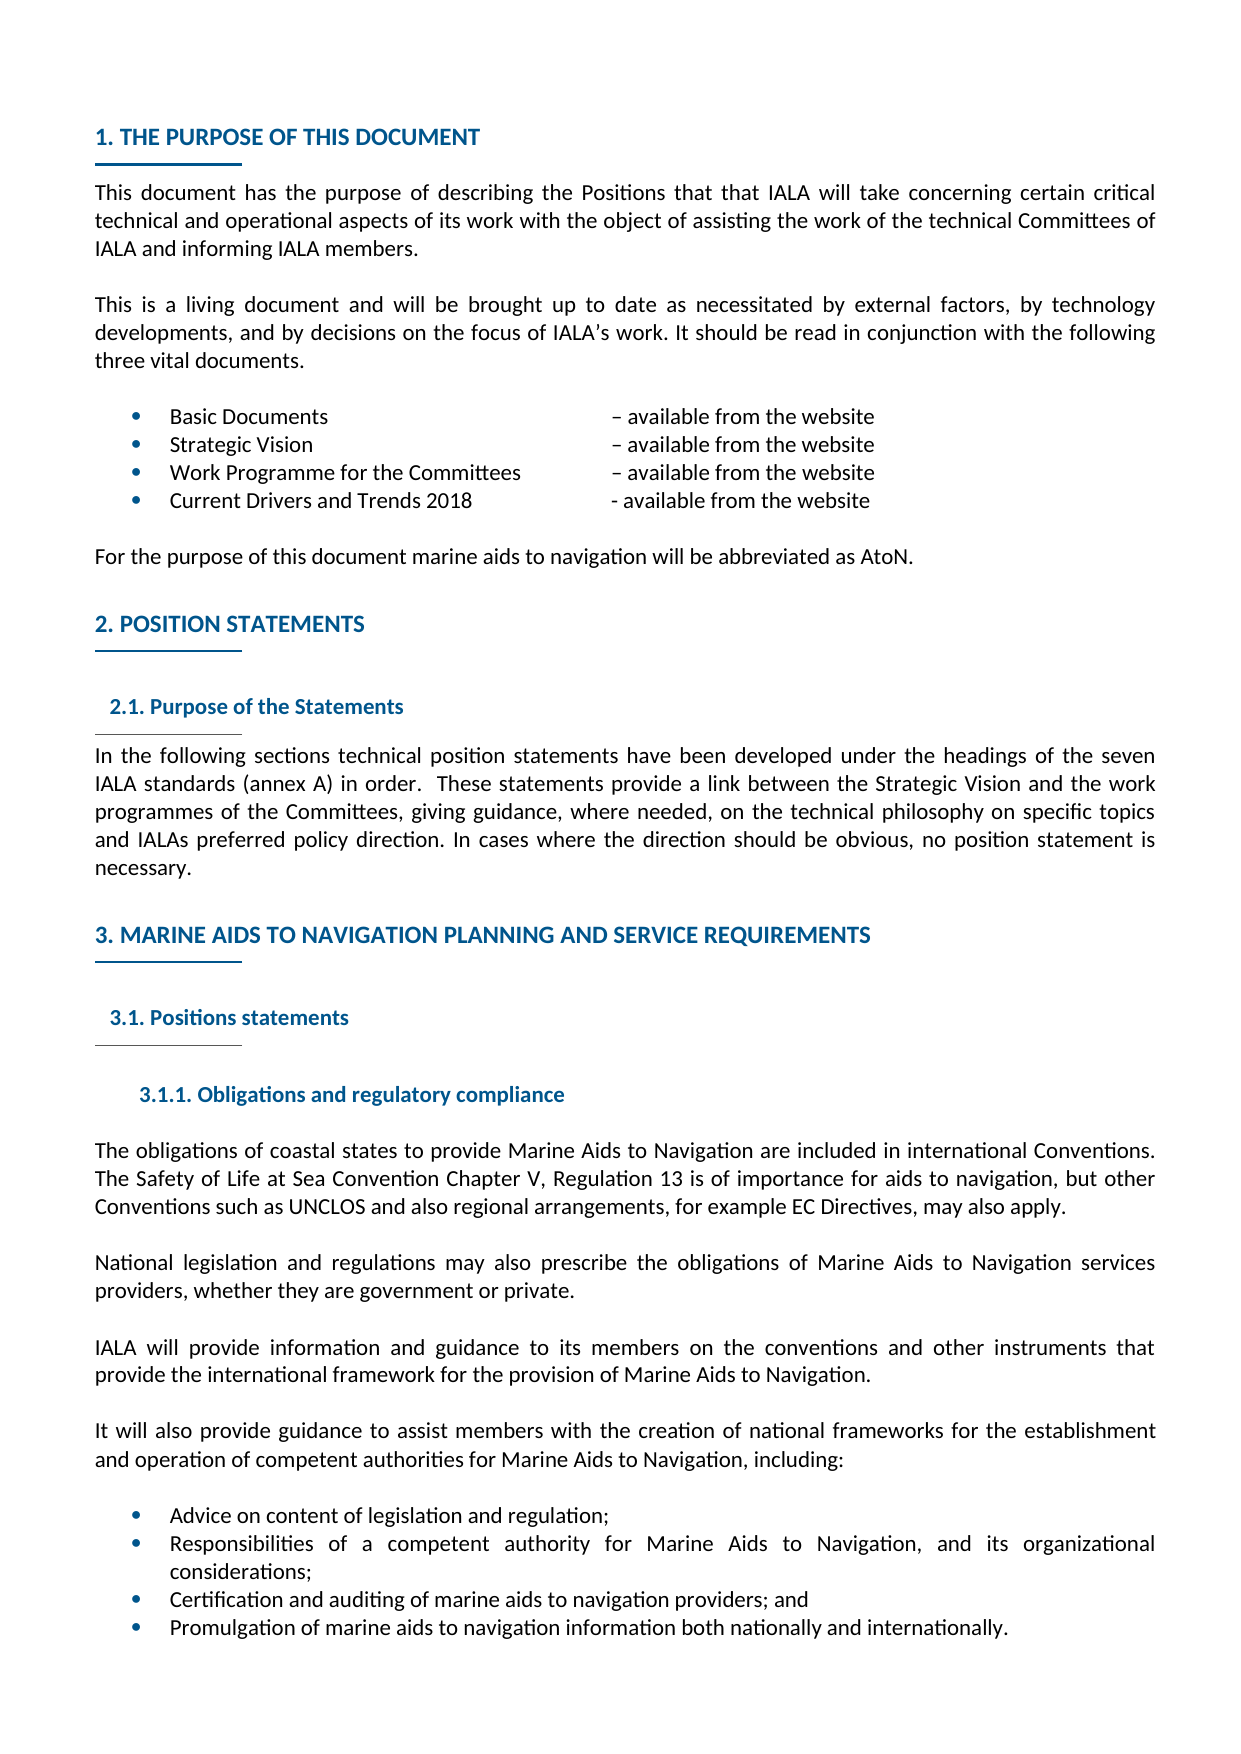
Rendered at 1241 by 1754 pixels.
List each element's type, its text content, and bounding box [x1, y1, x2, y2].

text Certification and auditing of marine aids to navigation providers; and [132, 1585, 1157, 1613]
text In the following sections technical position statements have been developed under the headings of the seven IALA standards (annex A) in order. These statements provide a link between the Strategic Vision and the work programmes of the Committees, giving guidance, where needed, on the technical philosophy on specific topics and IALAs preferred policy direction. In cases where the direction should be obvious, no position statement is necessary. [94, 741, 1157, 881]
text Basic Documents – available from the website [132, 402, 1157, 430]
text Promulgation of marine aids to navigation information both nationally and internationally. [132, 1613, 1157, 1641]
text It will also provide guidance to assist members with the creation of national frameworks for the establishment and operation of competent authorities for Marine Aids to Navigation, including: [94, 1417, 1157, 1473]
subtitle Positions statements [109, 1003, 1157, 1032]
text This document has the purpose of describing the Positions that that IALA will take concerning certain critical technical and operational aspects of its work with the object of assisting the work of the technical Committees of IALA and informing IALA members. [94, 178, 1157, 262]
text Current Drivers and Trends 2018 - available from the website [132, 486, 1157, 514]
text National legislation and regulations may also prescribe the obligations of Marine Aids to Navigation services providers, whether they are government or private. [94, 1248, 1157, 1304]
text This is a living document and will be brought up to date as necessitated by external factors, by technology developments, and by decisions on the focus of IALA’s work. It should be read in conjunction with the following three vital documents. [94, 290, 1157, 374]
subtitle Obligations and regulatory compliance [139, 1080, 1157, 1108]
text Advice on content of legislation and regulation; [132, 1501, 1157, 1529]
list For the purpose of this document marine aids to navigation will be abbreviated as AtoN. [94, 542, 1157, 570]
text IALA will provide information and guidance to its members on the conventions and other instruments that provide the international framework for the provision of Marine Aids to Navigation. [94, 1333, 1157, 1389]
subtitle POSITION STATEMENTS [94, 608, 1157, 638]
text Work Programme for the Committees – available from the website [132, 458, 1157, 486]
subtitle Marine Aids to Navigation PLANNING AND SERVICE REQUIREMENTS [94, 919, 1157, 949]
subtitle The Purpose of THIS DOCUMENT [94, 122, 1157, 152]
text The obligations of coastal states to provide Marine Aids to Navigation are included in international Conventions. The Safety of Life at Sea Convention Chapter V, Regulation 13 is of importance for aids to navigation, but other Conventions such as UNCLOS and also regional arrangements, for example EC Directives, may also apply. [94, 1136, 1157, 1221]
text Strategic Vision – available from the website [132, 430, 1157, 458]
subtitle Purpose of the Statements [109, 692, 1157, 721]
text Responsibilities of a competent authority for Marine Aids to Navigation, and its organizational considerations; [132, 1529, 1157, 1585]
